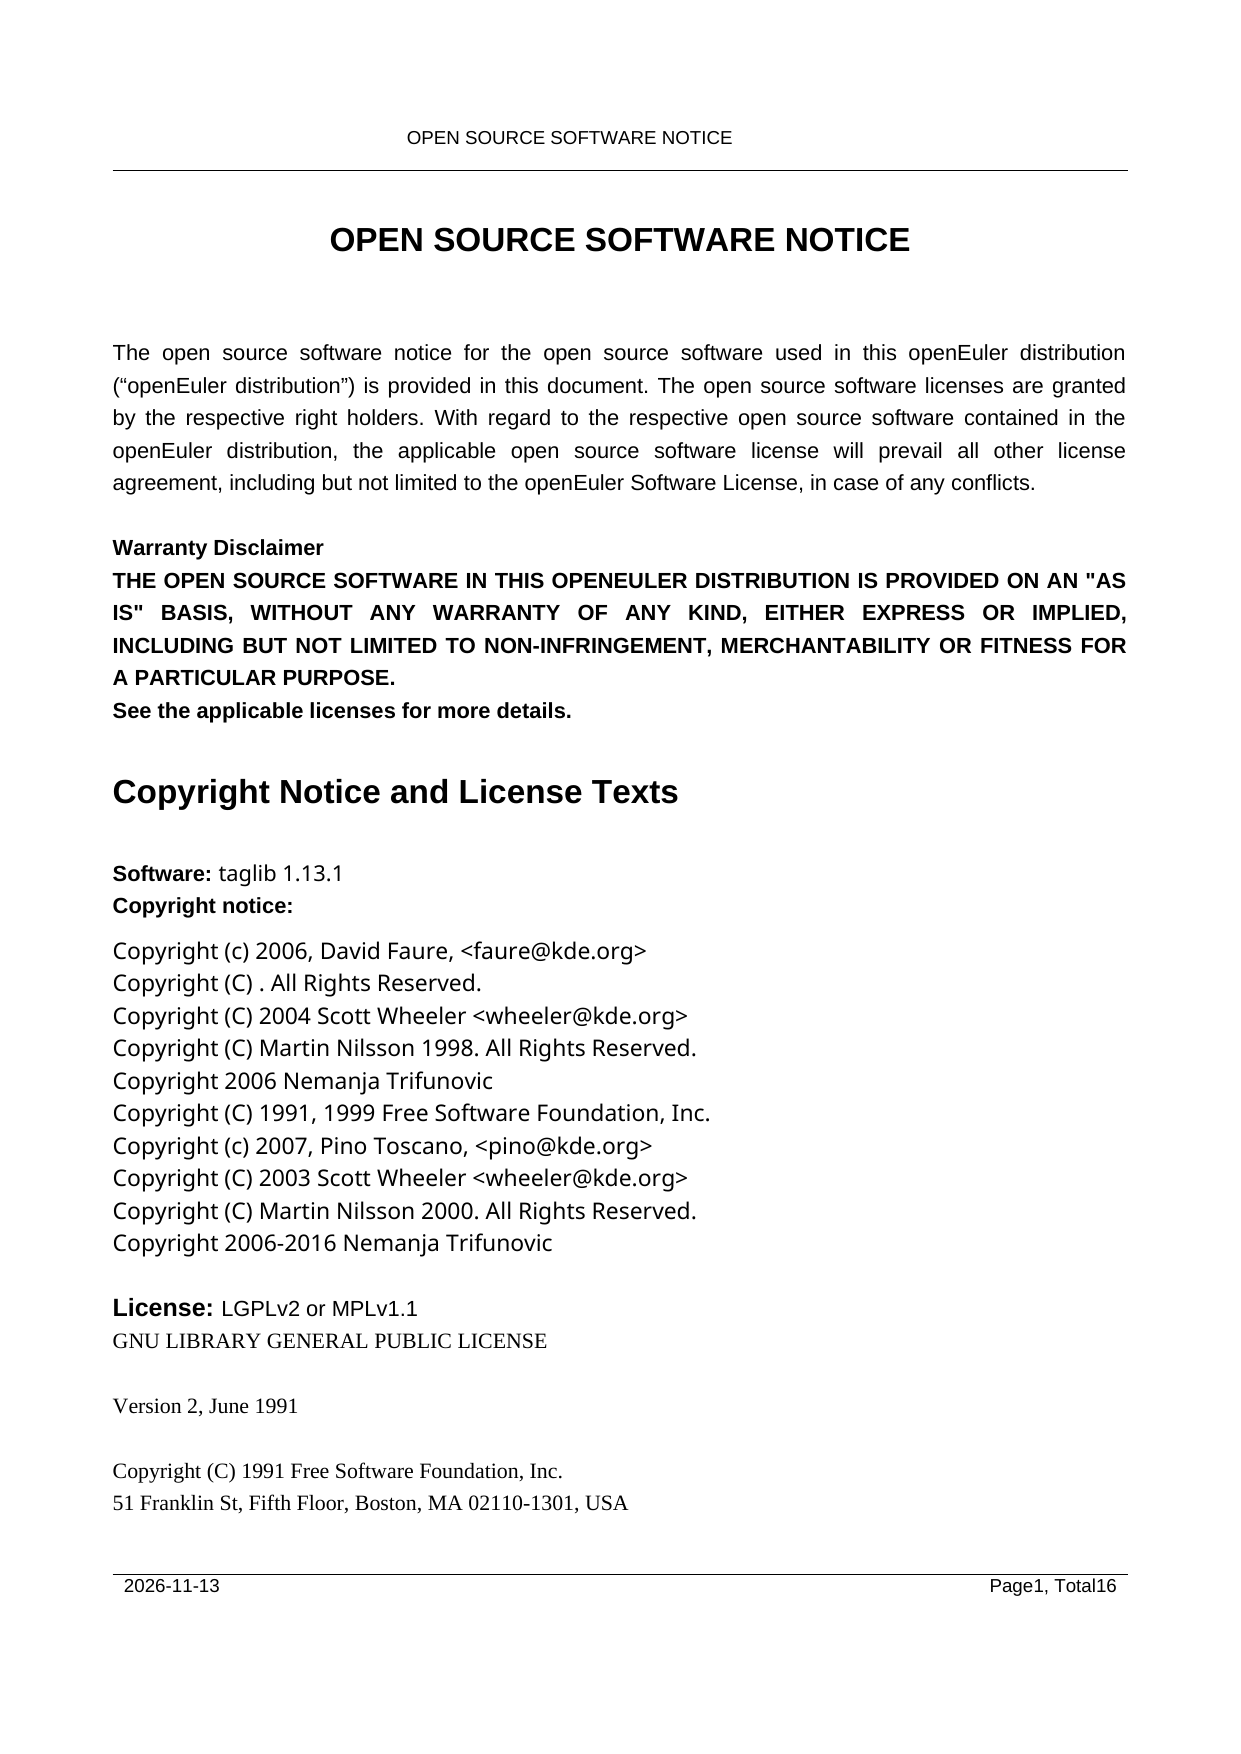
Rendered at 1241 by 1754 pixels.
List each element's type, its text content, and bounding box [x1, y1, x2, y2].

text Copyright Notice and License Texts [112, 759, 1128, 824]
text Warranty Disclaimer [112, 531, 1128, 564]
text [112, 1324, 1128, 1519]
text OPEN SOURCE SOFTWARE NOTICE [112, 206, 1128, 271]
text The open source software notice for the open source software used in this openEuler distribution (“openEuler distribution”) is provided in this document. The open source software licenses are granted by the respective right holders. With regard to the respective open source software contained in the openEuler distribution, the applicable open source software license will prevail all other license agreement, including but not limited to the openEuler Software License, in case of any conflicts. [112, 336, 1128, 499]
text THE OPEN SOURCE SOFTWARE IN THIS OPENEULER DISTRIBUTION IS PROVIDED ON AN "AS IS" BASIS, WITHOUT ANY WARRANTY OF ANY KIND, EITHER EXPRESS OR IMPLIED, INCLUDING BUT NOT LIMITED TO NON-INFRINGEMENT, MERCHANTABILITY OR FITNESS FOR A PARTICULAR PURPOSE. See the applicable licenses for more details. [112, 564, 1128, 726]
text Copyright (c) 2006, David Faure, <faure@kde.org> Copyright (C) . All Rights Reserved. Copyright (C) 2004 Scott Wheeler <wheeler@kde.org> Copyright (C) Martin Nilsson 1998. All Rights Reserved. Copyright 2006 Nemanja Trifunovic Copyright (C) 1991, 1999 Free Software Foundation, Inc. Copyright (c) 2007, Pino Toscano, <pino@kde.org> Copyright (C) 2003 Scott Wheeler <wheeler@kde.org> Copyright (C) Martin Nilsson 2000. All Rights Reserved. Copyright 2006-2016 Nemanja Trifunovic [112, 934, 1128, 1291]
title Software: taglib 1.13.1 [112, 856, 1128, 889]
text Copyright notice: [112, 889, 1128, 921]
text License: LGPLv2 or MPLv1.1 [112, 1291, 1128, 1324]
